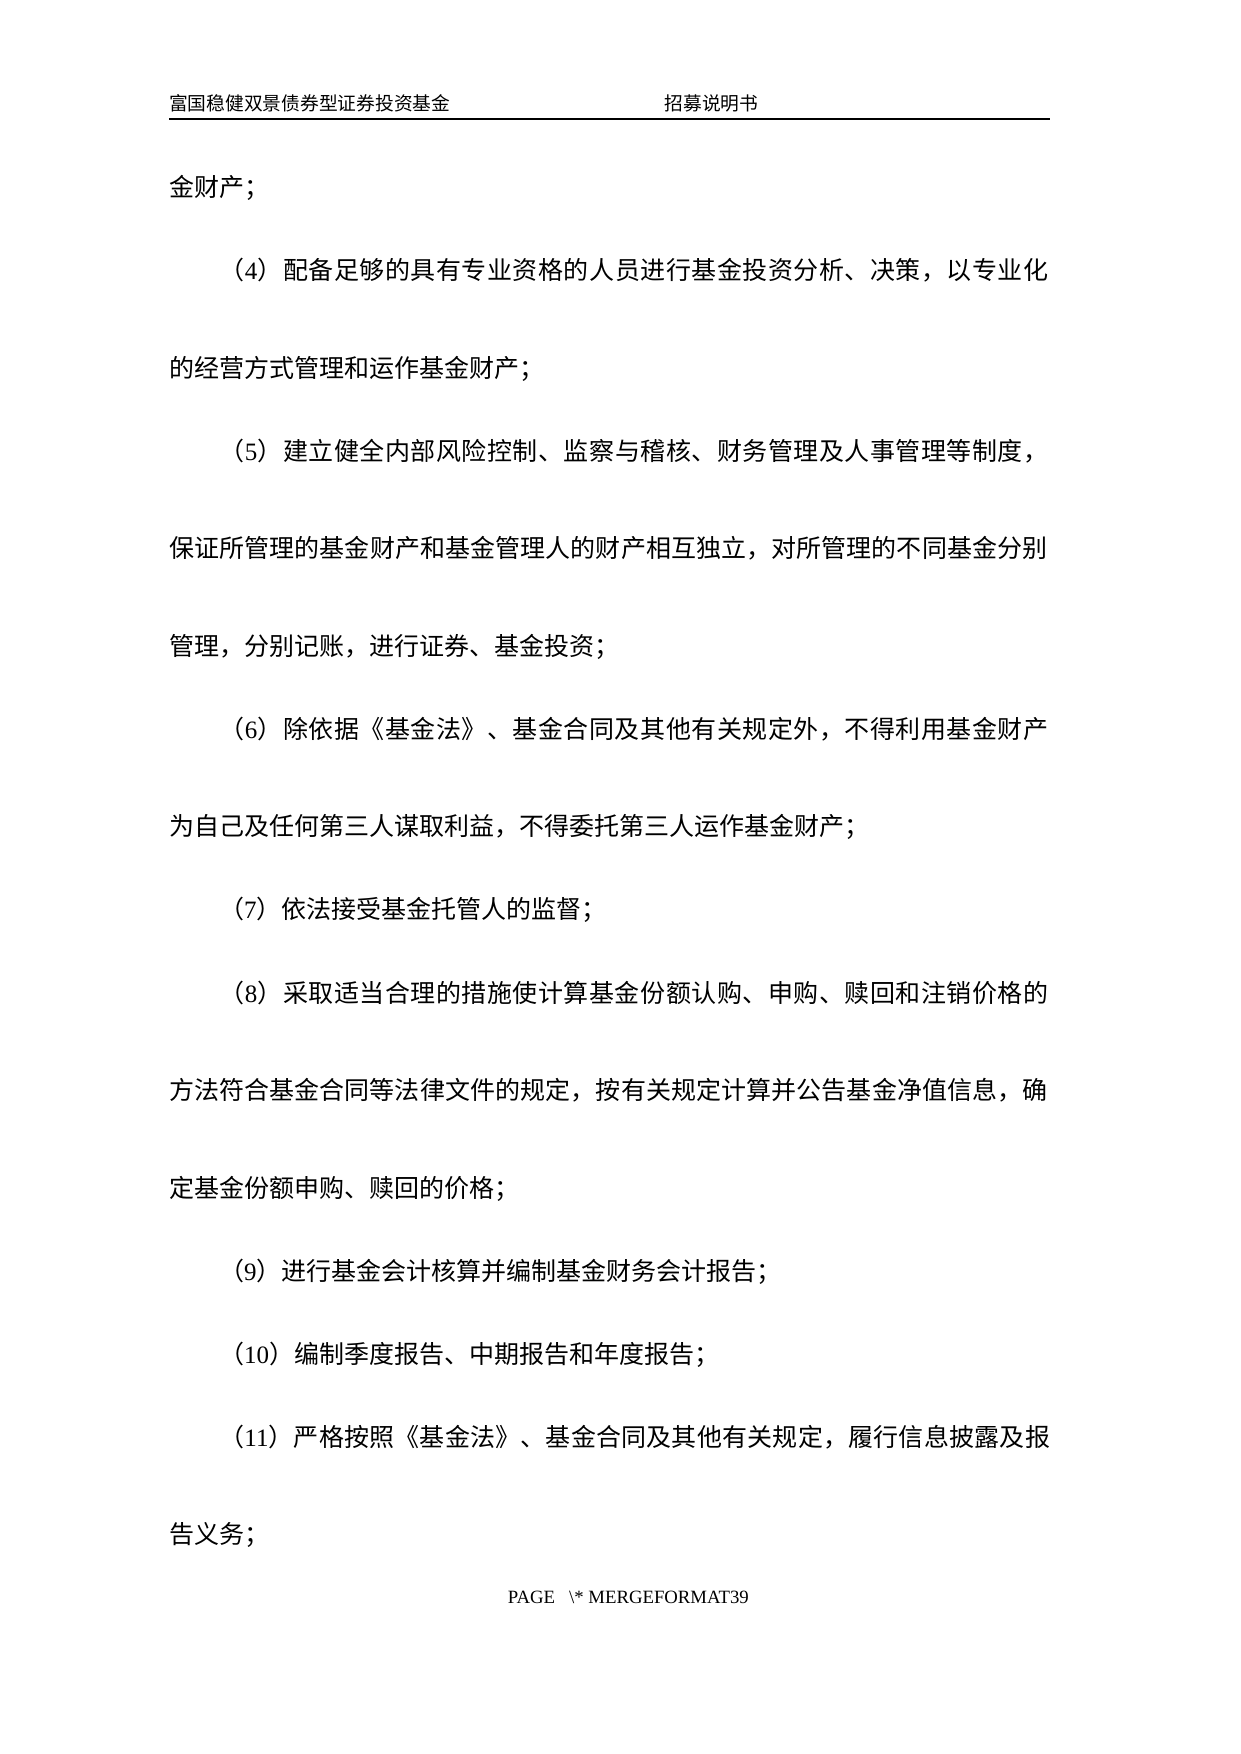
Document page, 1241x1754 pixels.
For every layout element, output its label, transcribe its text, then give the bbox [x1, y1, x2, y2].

text （7）依法接受基金托管人的监督； [169, 876, 1050, 941]
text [169, 153, 1050, 218]
text （11）严格按照《基金法》、基金合同及其他有关规定，履行信息披露及报告义务； [169, 1403, 1050, 1566]
text （4）配备足够的具有专业资格的人员进行基金投资分析、决策，以专业化的经营方式管理和运作基金财产； [169, 236, 1050, 399]
text （6）除依据《基金法》、基金合同及其他有关规定外，不得利用基金财产为自己及任何第三人谋取利益，不得委托第三人运作基金财产； [169, 695, 1050, 857]
text （10）编制季度报告、中期报告和年度报告； [169, 1320, 1050, 1385]
text （9）进行基金会计核算并编制基金财务会计报告； [169, 1237, 1050, 1302]
text （8）采取适当合理的措施使计算基金份额认购、申购、赎回和注销价格的方法符合基金合同等法律文件的规定，按有关规定计算并公告基金净值信息，确定基金份额申购、赎回的价格； [169, 959, 1050, 1219]
text （5）建立健全内部风险控制、监察与稽核、财务管理及人事管理等制度，保证所管理的基金财产和基金管理人的财产相互独立，对所管理的不同基金分别管理，分别记账，进行证券、基金投资； [169, 417, 1050, 677]
